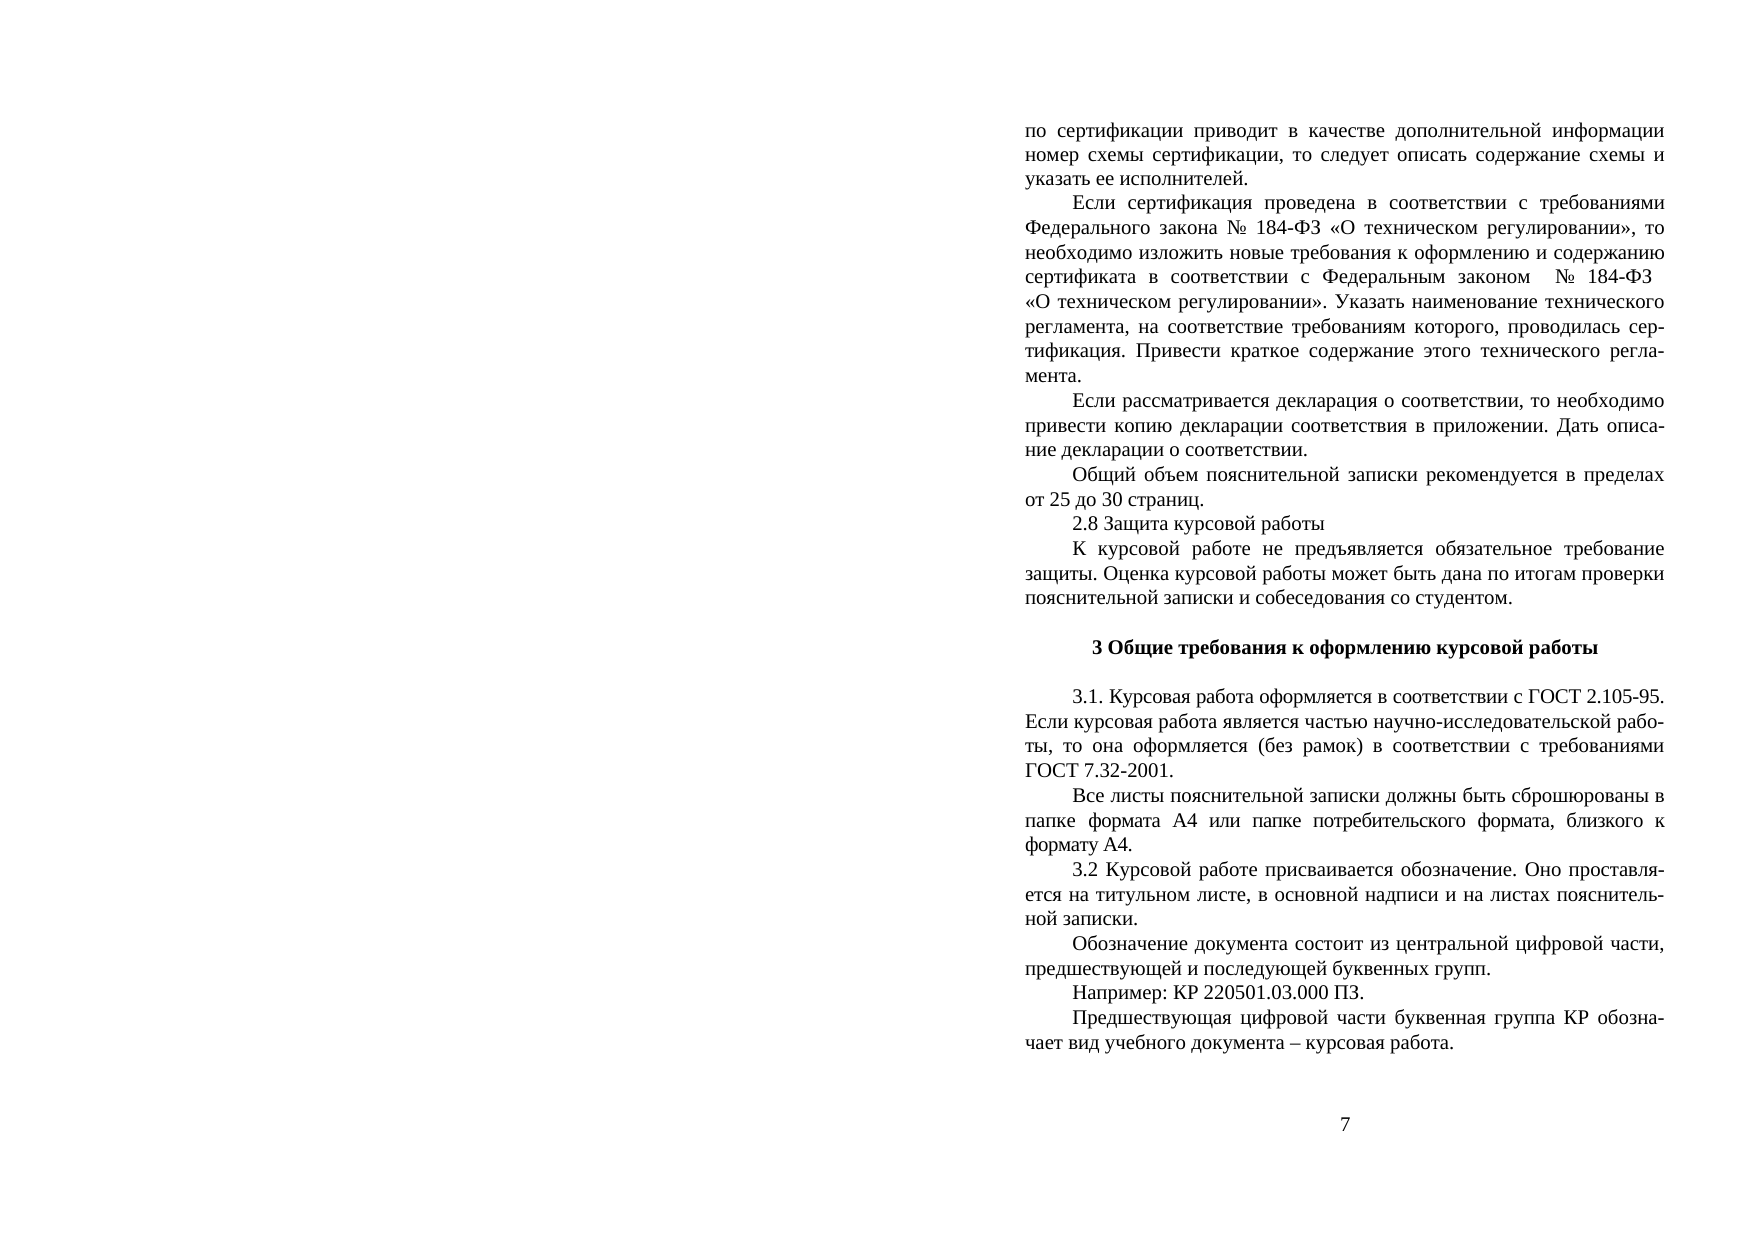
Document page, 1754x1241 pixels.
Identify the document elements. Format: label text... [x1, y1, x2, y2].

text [1025, 118, 1665, 190]
text 3.2 Курсовой работе присваивается обозначение. Оно проставля-ется на титульном листе, в основной надписи и на листах пояснитель-ной записки. [1025, 857, 1665, 930]
text Предшествующая цифровой части буквенная группа КР обозна-чает вид учебного документа – курсовая работа. [1025, 1005, 1665, 1054]
subtitle 3 Общие требования к оформлению курсовой работы [1025, 635, 1665, 659]
text Обозначение документа состоит из центральной цифровой части, предшествующей и последующей буквенных групп. [1025, 931, 1665, 980]
text Общий объем пояснительной записки рекомендуется в пределах от 25 до 30 страниц. [1025, 462, 1665, 511]
subtitle 3.1. Курсовая работа оформляется в соответствии с ГОСТ 2.105-95. Если курсовая работа является частью научно-исследовательской рабо-ты, то она оформляется (без рамок) в соответствии с требованиями ГОСТ 7.32-2001. [1025, 684, 1665, 782]
text Если сертификация проведена в соответствии с требованиями Федерального закона № 184-ФЗ «О техническом регулировании», то необходимо изложить новые требования к оформлению и содержанию сертификата в соответствии с Федеральным законом № 184-ФЗ «О техническом регулировании». Указать наименование технического регламента, на соответствие требованиям которого, проводилась сер-тификация. Привести краткое содержание этого технического регла-мента. [1025, 190, 1665, 387]
text Все листы пояснительной записки должны быть сброшюрованы в папке формата А4 или папке потребительского формата, близкого к формату А4. [1025, 783, 1665, 856]
text Если рассматривается декларация о соответствии, то необходимо привести копию декларации соответствия в приложении. Дать описа-ние декларации о соответствии. [1025, 388, 1665, 461]
text Например: КР 220501.03.000 ПЗ. [1025, 980, 1665, 1004]
text 2.8 Защита курсовой работы [1025, 511, 1665, 535]
text К курсовой работе не предъявляется обязательное требование защиты. Оценка курсовой работы может быть дана по итогам проверки пояснительной записки и собеседования со студентом. [1025, 536, 1665, 609]
